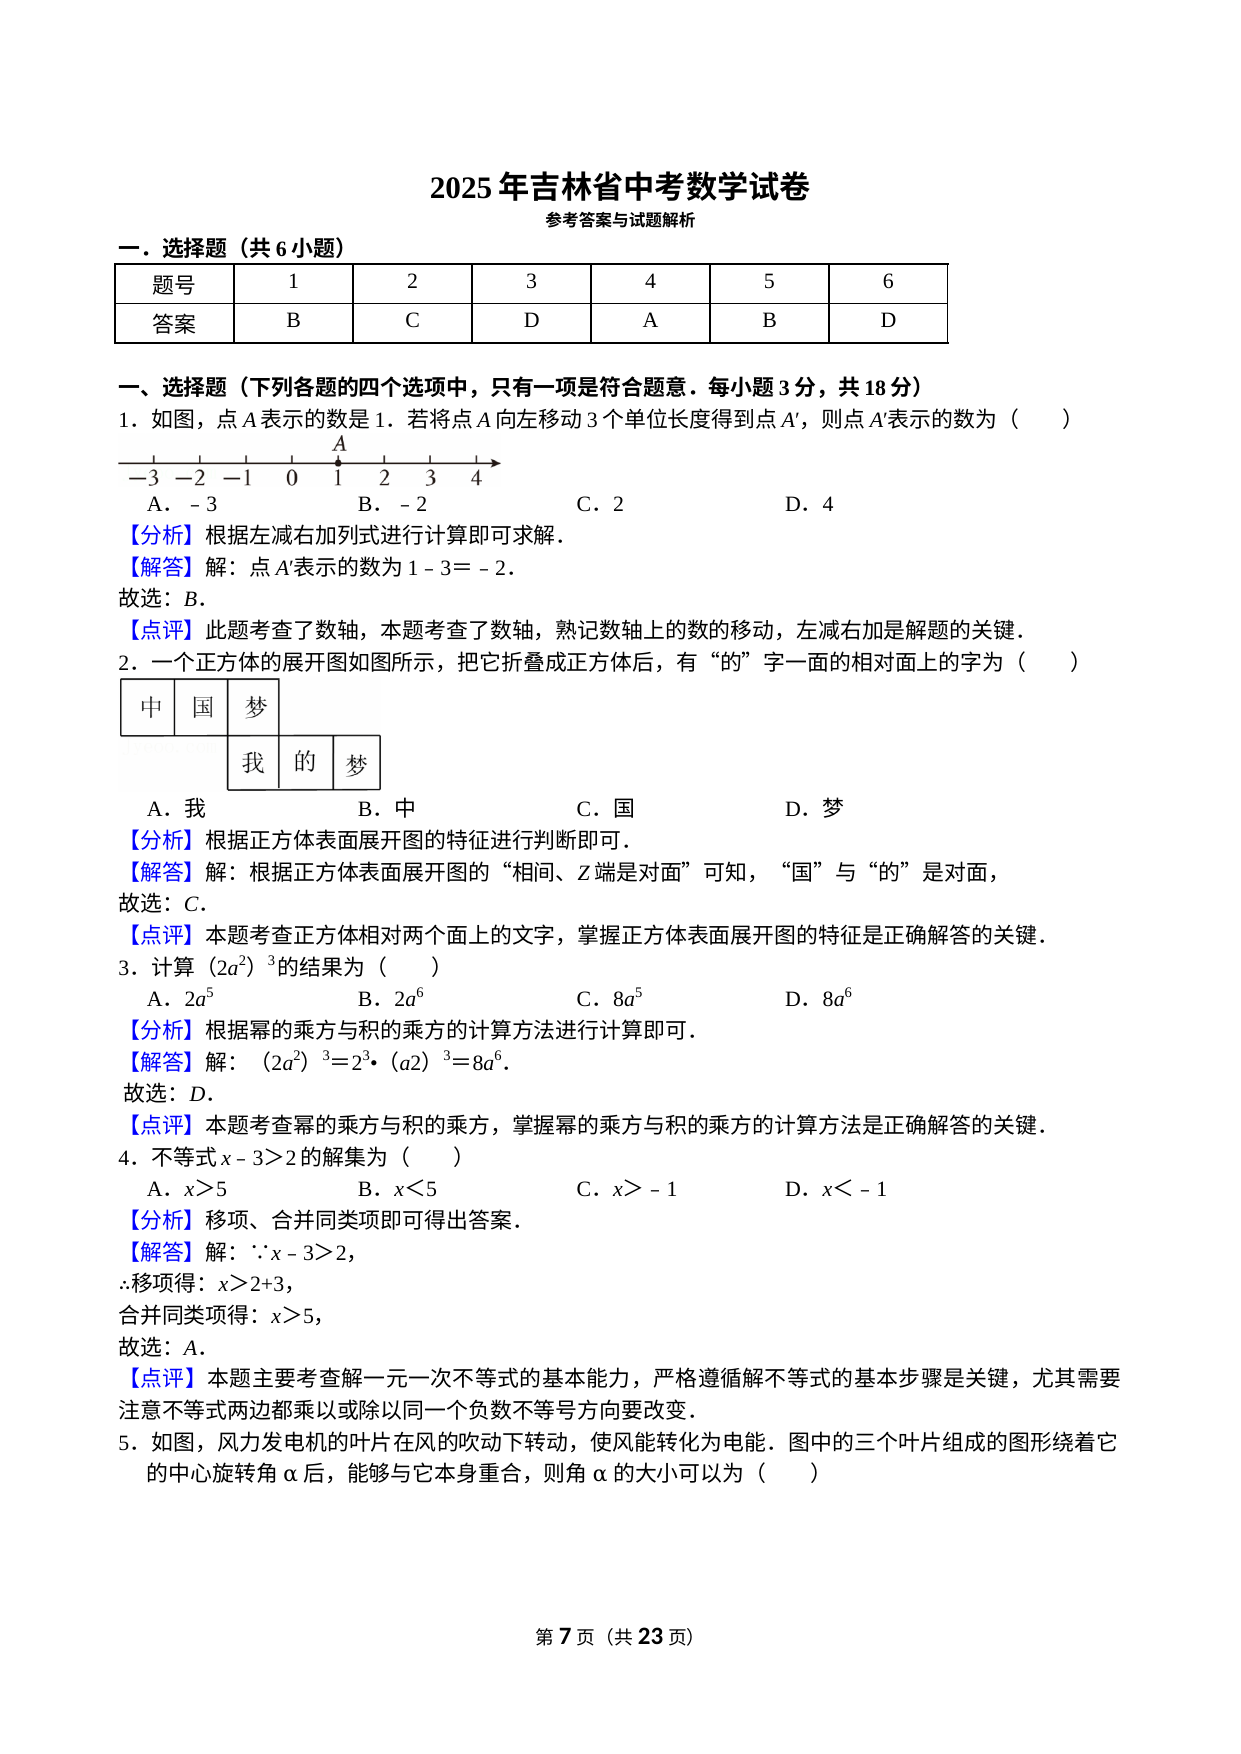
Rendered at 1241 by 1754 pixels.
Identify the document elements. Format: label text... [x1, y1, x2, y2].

text 【点评】本题考查正方体相对两个面上的文字，掌握正方体表面展开图的特征是正确解答的关键． [118, 918, 1122, 950]
text 【解答】解：（2a2）3＝23•（a2）3＝8a6． [118, 1045, 1122, 1076]
table_header 6 [830, 265, 947, 302]
table_cell C [354, 304, 471, 342]
text 4．不等式x﹣3＞2的解集为（ ） [118, 1140, 1122, 1171]
text 故选：A． [118, 1330, 1122, 1361]
text 【解答】解：点A′表示的数为1﹣3＝﹣2． [118, 550, 1122, 581]
picture [118, 676, 382, 792]
text 【点评】本题考查幂的乘方与积的乘方，掌握幂的乘方与积的乘方的计算方法是正确解答的关键． [118, 1108, 1122, 1140]
text 【解答】解：根据正方体表面展开图的“相间、Z端是对面”可知，“国”与“的”是对面， [118, 855, 1122, 886]
table_cell B [235, 304, 352, 342]
text A．我 B．中 C．国 D．梦 [118, 791, 1122, 823]
table_header 题号 [116, 265, 233, 302]
text 故选：D． [118, 1076, 1122, 1108]
table_header 5 [711, 265, 828, 302]
text A．x＞5 B．x＜5 C．x＞﹣1 D．x＜﹣1 [118, 1171, 1122, 1203]
text 【点评】本题主要考查解一元一次不等式的基本能力，严格遵循解不等式的基本步骤是关键，尤其需要注意不等式两边都乘以或除以同一个负数不等号方向要改变． [118, 1361, 1122, 1425]
table_cell D [830, 304, 947, 342]
text 参考答案与试题解析 [118, 207, 1122, 231]
table_cell A [592, 304, 709, 342]
text 1．如图，点A表示的数是1．若将点A向左移动3个单位长度得到点A′，则点A′表示的数为（ ） [118, 402, 1122, 433]
text 2025年吉林省中考数学试卷 [118, 162, 1122, 207]
text 合并同类项得：x＞5， [118, 1298, 1122, 1330]
text 【分析】根据正方体表面展开图的特征进行判断即可． [118, 823, 1122, 855]
table_cell B [711, 304, 828, 342]
text 3．计算（2a2）3的结果为（ ） [118, 950, 1122, 981]
text 故选：C． [118, 886, 1122, 918]
text 故选：B． [118, 581, 1122, 613]
table_cell 答案 [116, 304, 233, 342]
table_cell D [473, 304, 590, 342]
text 【分析】根据左减右加列式进行计算即可求解． [118, 518, 1122, 550]
text 5．如图，风力发电机的叶片在风的吹动下转动，使风能转化为电能．图中的三个叶片组成的图形绕着它的中心旋转角α后，能够与它本身重合，则角α的大小可以为（ ） [118, 1425, 1122, 1488]
text A．﹣3 B．﹣2 C．2 D．4 [118, 486, 1122, 518]
table_header 4 [592, 265, 709, 302]
text 【点评】此题考查了数轴，本题考查了数轴，熟记数轴上的数的移动，左减右加是解题的关键． [118, 613, 1122, 645]
text 一、选择题（下列各题的四个选项中，只有一项是符合题意．每小题3分，共18分） [118, 370, 1122, 402]
text A．2a5 B．2a6 C．8a5 D．8a6 [118, 981, 1122, 1013]
table_header 2 [354, 265, 471, 302]
text 一．选择题（共6小题） [118, 231, 1122, 263]
text ∴移项得：x＞2+3， [118, 1266, 1122, 1298]
text 【解答】解：∵x﹣3＞2， [118, 1235, 1122, 1266]
picture [118, 433, 502, 487]
table_header 3 [473, 265, 590, 302]
table_header 1 [235, 265, 352, 302]
text 【分析】根据幂的乘方与积的乘方的计算方法进行计算即可． [118, 1013, 1122, 1045]
text 【分析】移项、合并同类项即可得出答案． [118, 1203, 1122, 1235]
text 2．一个正方体的展开图如图所示，把它折叠成正方体后，有“的”字一面的相对面上的字为（ ） [118, 645, 1122, 676]
